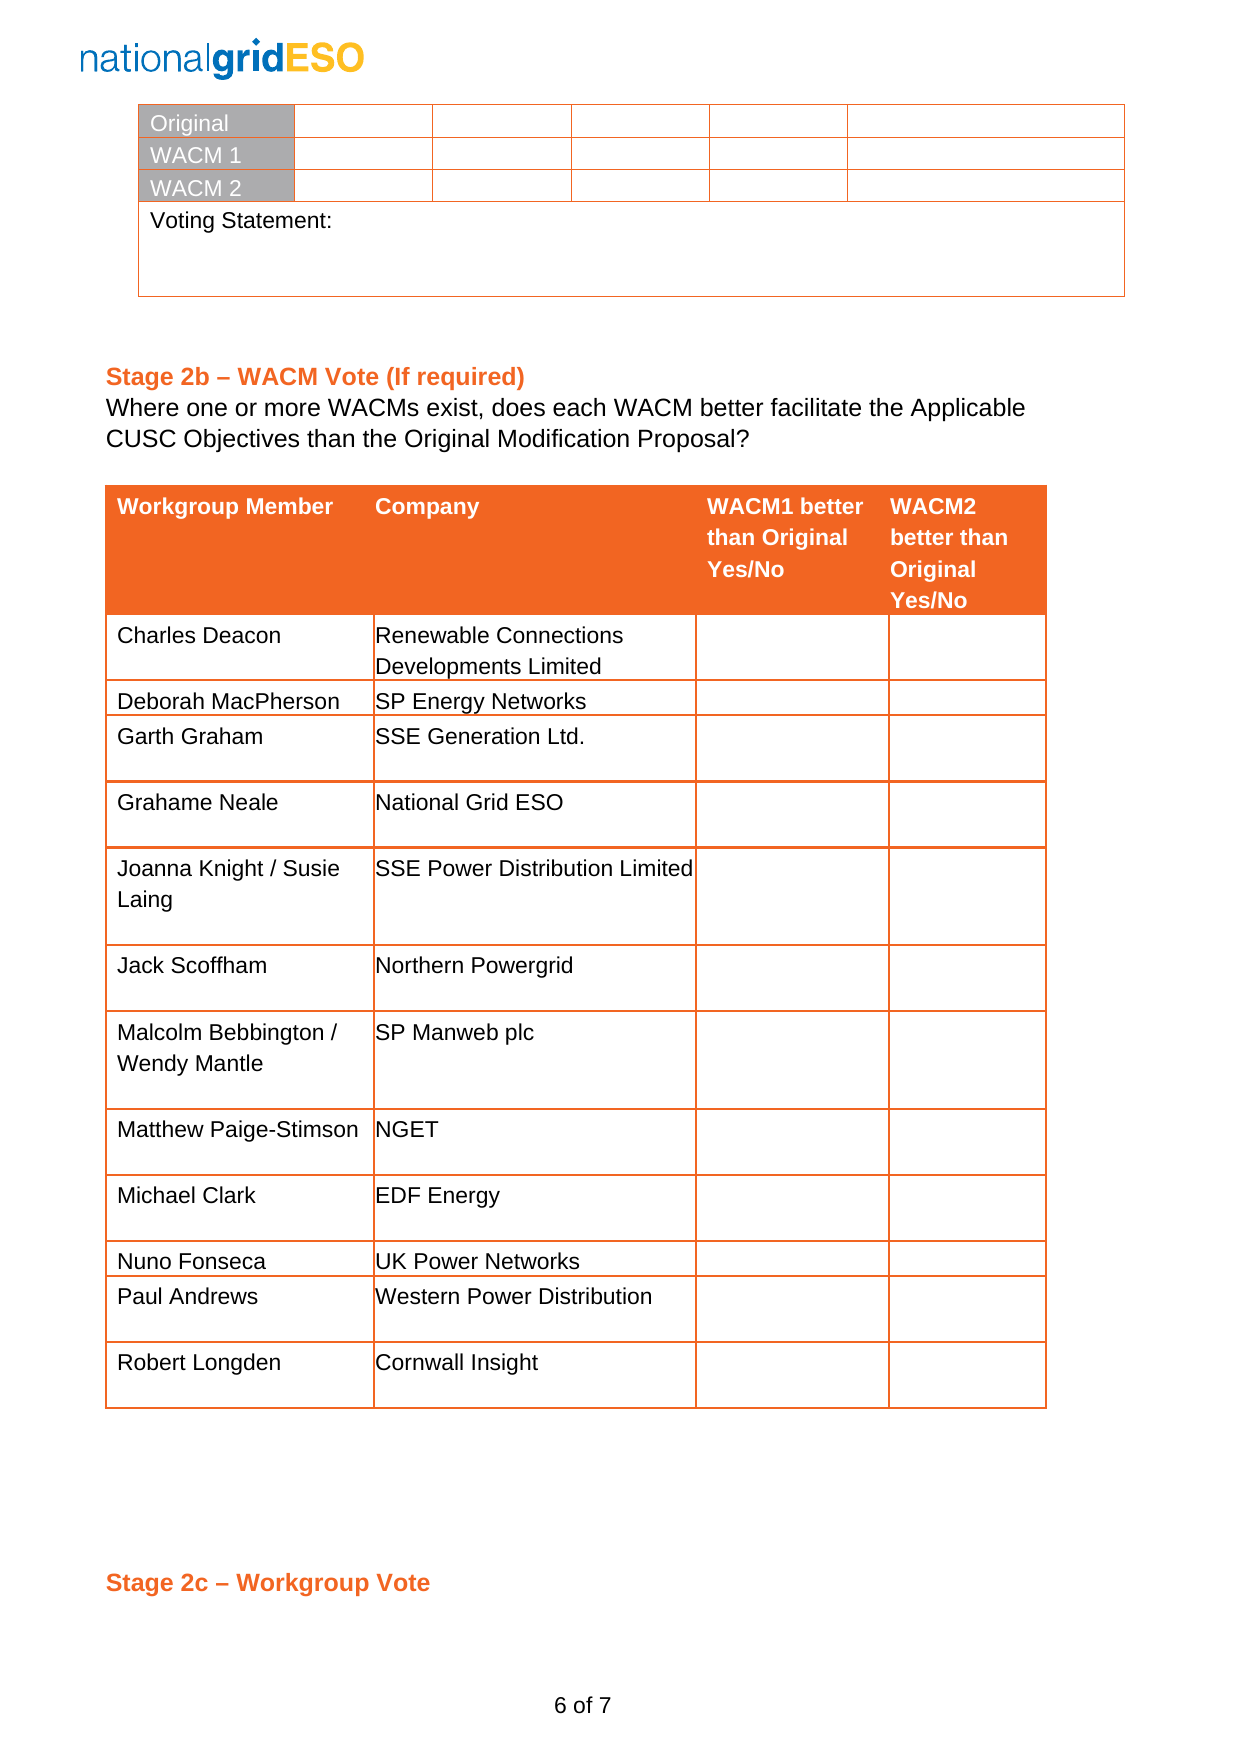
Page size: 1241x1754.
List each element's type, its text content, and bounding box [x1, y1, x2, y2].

table_cell Paul Andrews [107, 1277, 373, 1341]
table_cell NGET [375, 1110, 695, 1173]
table_cell [848, 170, 1124, 201]
table_cell [433, 138, 571, 169]
table_cell Northern Powergrid [375, 946, 695, 1010]
table_header Workgroup Member [107, 487, 373, 613]
table_cell Charles Deacon [107, 615, 373, 679]
table_cell [697, 1277, 888, 1341]
table_cell [890, 1277, 1045, 1341]
table_header WACM1 better than Original Yes/No [697, 487, 888, 613]
table_cell Deborah MacPherson [107, 681, 373, 714]
table_cell Voting Statement: [139, 202, 1124, 296]
table_cell [890, 783, 1045, 846]
table_cell [697, 1012, 888, 1107]
table_cell [848, 138, 1124, 169]
table_cell Original [139, 105, 294, 137]
table_cell [697, 615, 888, 679]
table_cell Joanna Knight / Susie Laing [107, 849, 373, 944]
table_cell Jack Scoffham [107, 946, 373, 1010]
table_cell [697, 946, 888, 1010]
table_cell [710, 105, 847, 137]
table_cell [890, 1012, 1045, 1107]
table_cell [890, 1110, 1045, 1173]
table_cell [295, 170, 432, 201]
table_cell [890, 1242, 1045, 1274]
table_cell Western Power Distribution [375, 1277, 695, 1341]
table_cell [572, 105, 709, 137]
table_cell [890, 946, 1045, 1010]
table_cell [433, 105, 571, 137]
table_cell [433, 170, 571, 201]
table_cell [295, 138, 432, 169]
table_cell [890, 716, 1045, 780]
table_cell [697, 783, 888, 846]
table_cell [697, 716, 888, 780]
table_cell SSE Generation Ltd. [375, 716, 695, 780]
table_cell Grahame Neale [107, 783, 373, 846]
table_cell [890, 681, 1045, 714]
table_cell Cornwall Insight [375, 1343, 695, 1407]
table_cell [697, 1110, 888, 1173]
table_cell Matthew Paige-Stimson [107, 1110, 373, 1173]
table_cell [697, 1242, 888, 1274]
table_cell WACM 2 [139, 170, 294, 201]
table_cell [848, 105, 1124, 137]
table_cell [572, 170, 709, 201]
table_cell [890, 1343, 1045, 1407]
table_cell Garth Graham [107, 716, 373, 780]
table_cell SSE Power Distribution Limited [375, 849, 695, 944]
table_cell [710, 170, 847, 201]
table_cell SP Manweb plc [375, 1012, 695, 1107]
table_cell [572, 138, 709, 169]
table_cell WACM 1 [139, 138, 294, 169]
table_cell UK Power Networks [375, 1242, 695, 1274]
table_cell [890, 1176, 1045, 1240]
table_cell [295, 105, 432, 137]
table_cell Michael Clark [107, 1176, 373, 1240]
table_cell [697, 1176, 888, 1240]
table_cell SP Energy Networks [375, 681, 695, 714]
text Where one or more WACMs exist, does each WACM better facilitate the Applicable CUSC Objectives than the Original Modification Proposal? [106, 391, 1090, 453]
table_cell [710, 138, 847, 169]
table_cell Renewable Connections Developments Limited [375, 615, 695, 679]
table_cell [890, 615, 1045, 679]
text Stage 2b – WACM Vote (If required) [106, 359, 1090, 391]
text Stage 2c – Workgroup Vote [106, 1565, 1090, 1596]
table_cell [697, 849, 888, 944]
table_header WACM2 better than Original Yes/No [890, 487, 1045, 613]
table_cell EDF Energy [375, 1176, 695, 1240]
table_cell Robert Longden [107, 1343, 373, 1407]
table_cell [890, 849, 1045, 944]
table_cell [697, 1343, 888, 1407]
table_cell [697, 681, 888, 714]
table_header Company [375, 487, 695, 613]
table_cell Nuno Fonseca [107, 1242, 373, 1274]
table_cell Malcolm Bebbington / Wendy Mantle [107, 1012, 373, 1107]
table_cell National Grid ESO [375, 783, 695, 846]
